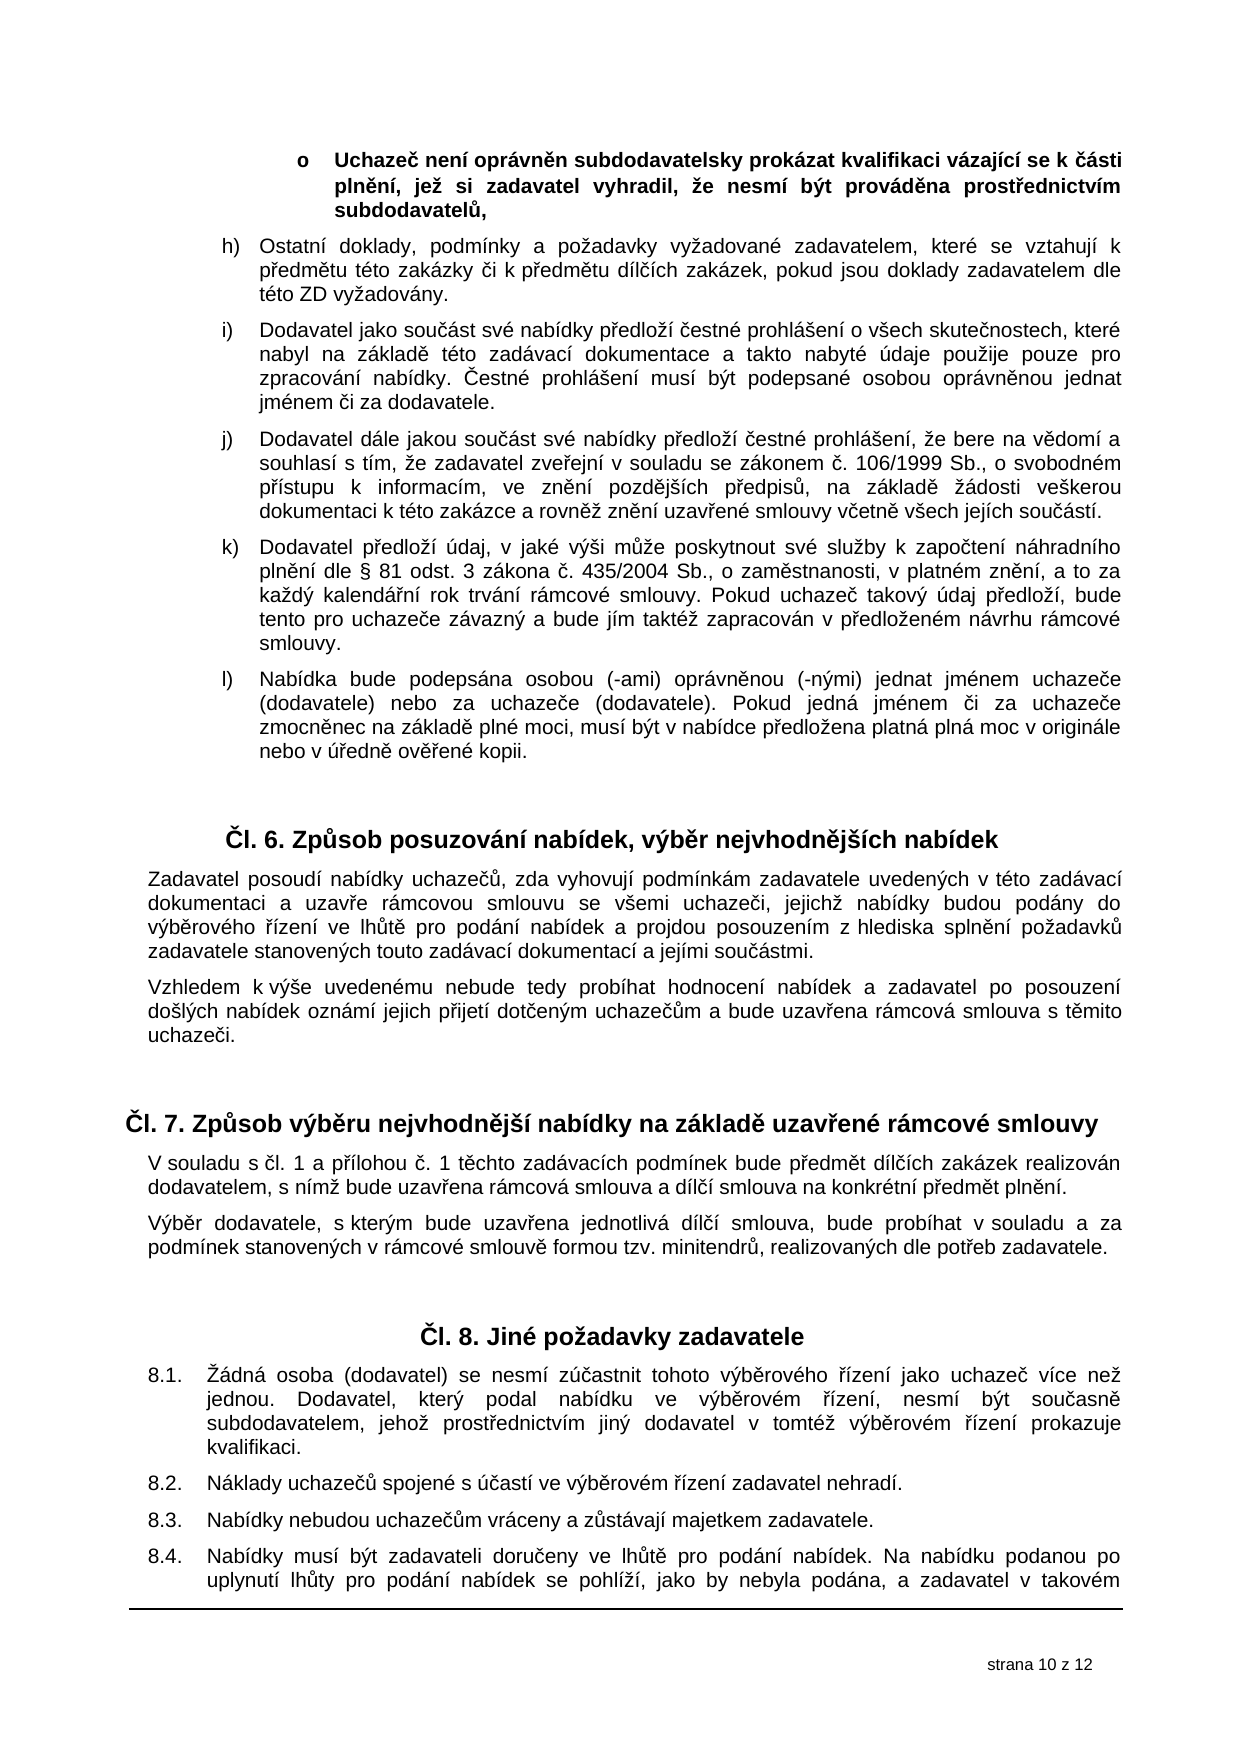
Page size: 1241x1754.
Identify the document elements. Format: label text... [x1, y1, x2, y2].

text Způsob posuzování nabídek, výběr nejvhodnějších nabídek [102, 826, 1122, 854]
text Dodavatel jako součást své nabídky předloží čestné prohlášení o všech skutečnostech, které nabyl na základě této zadávací dokumentace a takto nabyté údaje použije pouze pro zpracování nabídky. Čestné prohlášení musí být podepsané osobou oprávněnou jednat jménem či za dodavatele. [222, 318, 1122, 414]
text Dodavatel předloží údaj, v jaké výši může poskytnout své služby k započtení náhradního plnění dle § 81 odst. 3 zákona č. 435/2004 Sb., o zaměstnanosti, v platném znění, a to za každý kalendářní rok trvání rámcové smlouvy. Pokud uchazeč takový údaj předloží, bude tento pro uchazeče závazný a bude jím taktéž zapracován v předloženém návrhu rámcové smlouvy. [222, 535, 1122, 655]
text Jiné požadavky zadavatele [102, 1322, 1122, 1350]
text Zadavatel posoudí nabídky uchazečů, zda vyhovují podmínkám zadavatele uvedených v této zadávací dokumentaci a uzavře rámcovou smlouvu se všemi uchazeči, jejichž nabídky budou podány do výběrového řízení ve lhůtě pro podání nabídek a projdou posouzením z hlediska splnění požadavků zadavatele stanovených touto zadávací dokumentací a jejími součástmi. [148, 867, 1122, 963]
text V souladu s čl. 1 a přílohou č. 1 těchto zadávacích podmínek bude předmět dílčích zakázek realizován dodavatelem, s nímž bude uzavřena rámcová smlouva a dílčí smlouva na konkrétní předmět plnění. [148, 1151, 1122, 1199]
text Ostatní doklady, podmínky a požadavky vyžadované zadavatelem, které se vztahují k předmětu této zakázky či k předmětu dílčích zakázek, pokud jsou doklady zadavatelem dle této ZD vyžadovány. [222, 234, 1122, 306]
text Nabídka bude podepsána osobou (-ami) oprávněnou (-nými) jednat jménem uchazeče (dodavatele) nebo za uchazeče (dodavatele). Pokud jedná jménem či za uchazeče zmocněnec na základě plné moci, musí být v nabídce předložena platná plná moc v originále nebo v úředně ověřené kopii. [222, 667, 1122, 763]
text Žádná osoba (dodavatel) se nesmí zúčastnit tohoto výběrového řízení jako uchazeč více než jednou. Dodavatel, který podal nabídku ve výběrovém řízení, nesmí být současně subdodavatelem, jehož prostřednictvím jiný dodavatel v tomtéž výběrovém řízení prokazuje kvalifikaci. [148, 1363, 1122, 1459]
list Uchazeč není oprávněn subdodavatelsky prokázat kvalifikaci vázající se k části plnění, jež si zadavatel vyhradil, že nesmí být prováděna prostřednictvím subdodavatelů, [297, 148, 1122, 221]
text Výběr dodavatele, s kterým bude uzavřena jednotlivá dílčí smlouva, bude probíhat v souladu a za podmínek stanovených v rámcové smlouvě formou tzv. minitendrů, realizovaných dle potřeb zadavatele. [148, 1211, 1122, 1259]
text Nabídky nebudou uchazečům vráceny a zůstávají majetkem zadavatele. [148, 1508, 1122, 1532]
text Dodavatel dále jakou součást své nabídky předloží čestné prohlášení, že bere na vědomí a souhlasí s tím, že zadavatel zveřejní v souladu se zákonem č. 106/1999 Sb., o svobodném přístupu k informacím, ve znění pozdějších předpisů, na základě žádosti veškerou dokumentaci k této zakázce a rovněž znění uzavřené smlouvy včetně všech jejích součástí. [222, 427, 1122, 522]
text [148, 1544, 1122, 1592]
text Náklady uchazečů spojené s účastí ve výběrovém řízení zadavatel nehradí. [148, 1471, 1122, 1495]
text Vzhledem k výše uvedenému nebude tedy probíhat hodnocení nabídek a zadavatel po posouzení došlých nabídek oznámí jejich přijetí dotčeným uchazečům a bude uzavřena rámcová smlouva s těmito uchazeči. [148, 975, 1122, 1047]
text Způsob výběru nejvhodnější nabídky na základě uzavřené rámcové smlouvy [102, 1109, 1122, 1138]
